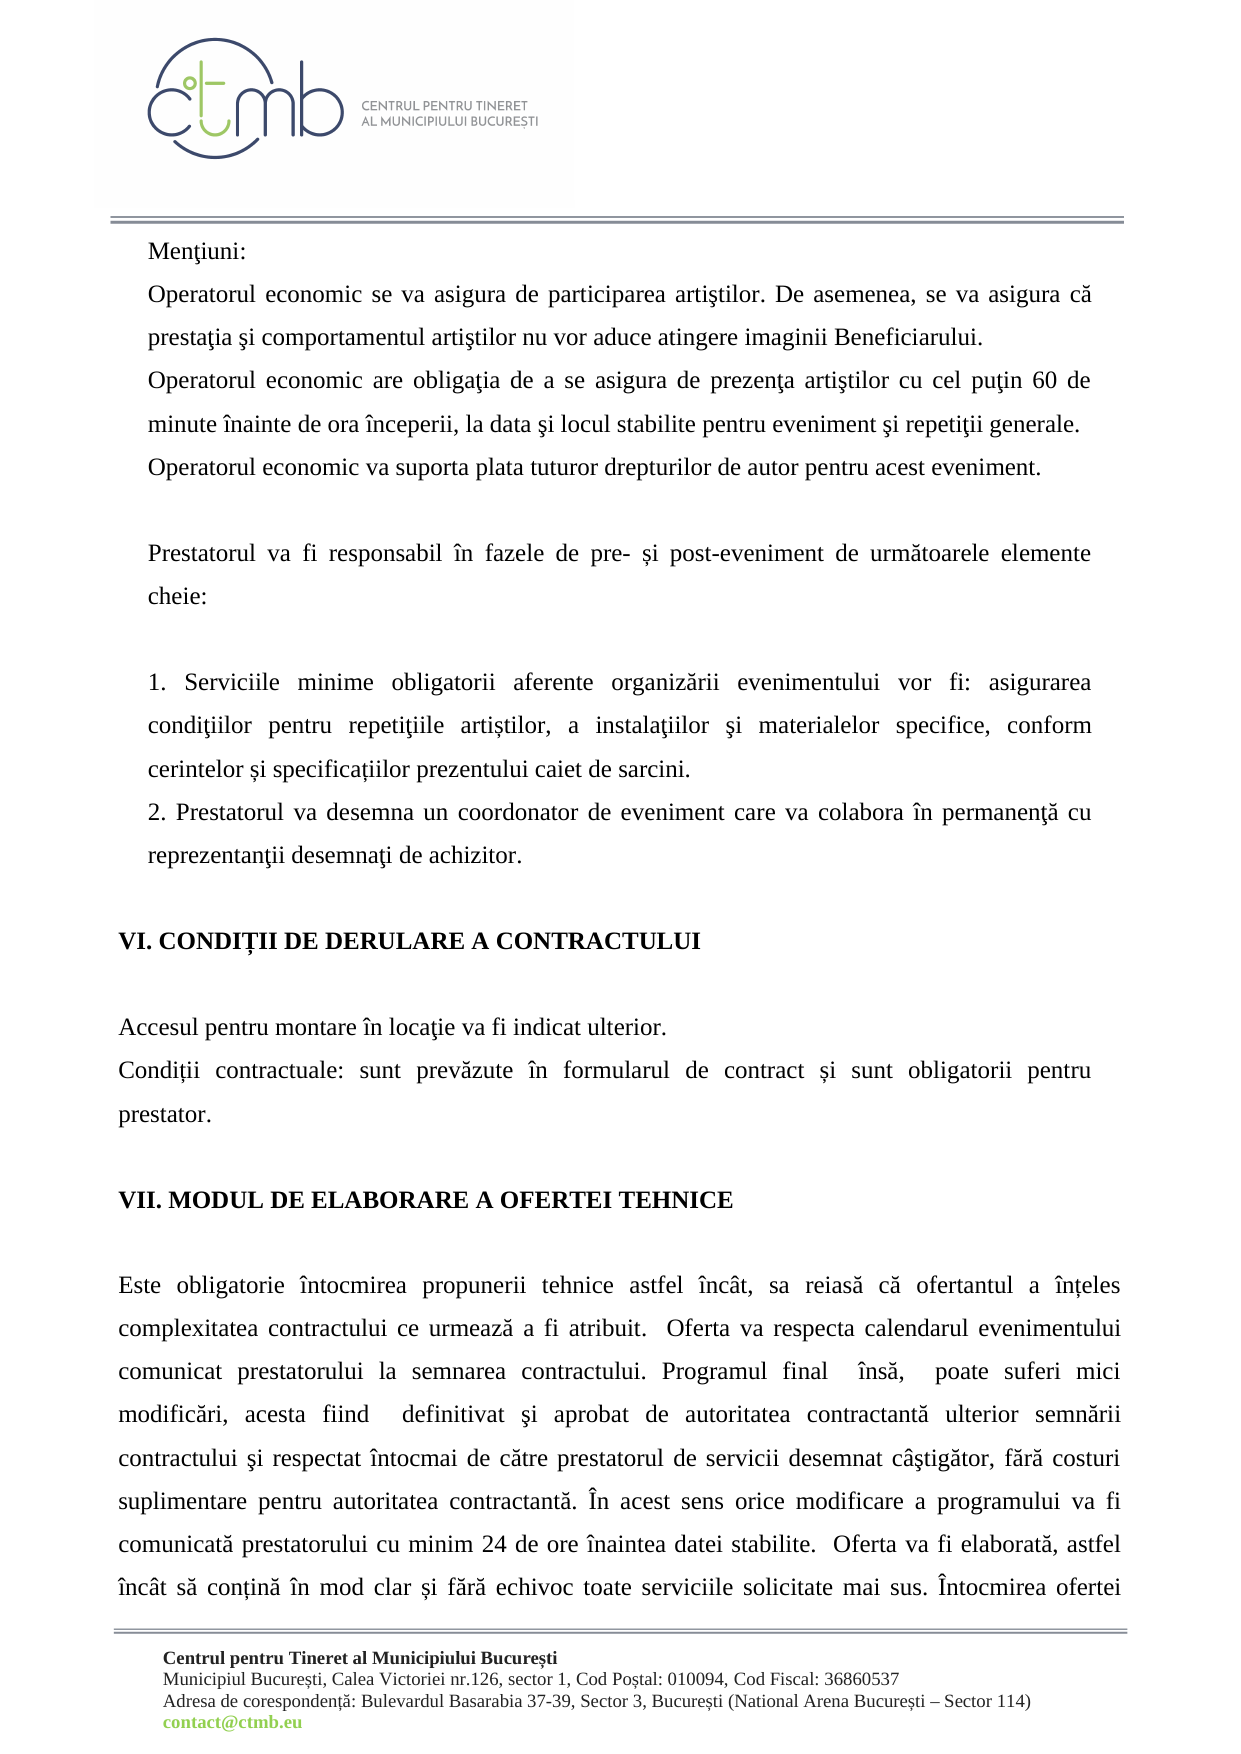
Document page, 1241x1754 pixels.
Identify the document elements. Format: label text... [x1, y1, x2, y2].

picture [113, 1618, 1128, 1634]
list Prestatorul va fi responsabil în fazele de pre- și post-eveniment de următoarele elemente cheie: [148, 538, 1093, 610]
text Condiții contractuale: sunt prevăzute în formularul de contract și sunt obligatorii pentru prestator. [118, 1056, 1093, 1127]
picture [93, 0, 1124, 224]
text VI. CONDIȚII DE DERULARE A CONTRACTULUI [118, 926, 1093, 955]
list Operatorul economic se va asigura de participarea artiştilor. De asemenea, se va asigura că prestaţia şi comportamentul artiştilor nu vor aduce atingere imaginii Beneficiarului. [148, 279, 1093, 351]
text Accesul pentru montare în locaţie va fi indicat ulterior. [118, 1012, 1093, 1041]
list Menţiuni: [148, 236, 1093, 265]
list Operatorul economic va suporta plata tuturor drepturilor de autor pentru acest eveniment. [148, 452, 1093, 481]
list 1. Serviciile minime obligatorii aferente organizării evenimentului vor fi: asigurarea condiţiilor pentru repetiţiile artiștilor, a instalaţiilor şi materialelor specifice, conform cerintelor și specificațiilor prezentului caiet de sarcini. [148, 667, 1093, 782]
text 2. Prestatorul va desemna un coordonator de eveniment care va colabora în permanenţă cu reprezentanţii desemnaţi de achizitor. [148, 797, 1093, 869]
text VII. MODUL DE ELABORARE A OFERTEI TEHNICE [118, 1185, 1093, 1214]
list Operatorul economic are obligaţia de a se asigura de prezenţa artiştilor cu cel puţin 60 de minute înainte de ora începerii, la data şi locul stabilite pentru eveniment şi repetiţii generale. [148, 366, 1093, 437]
